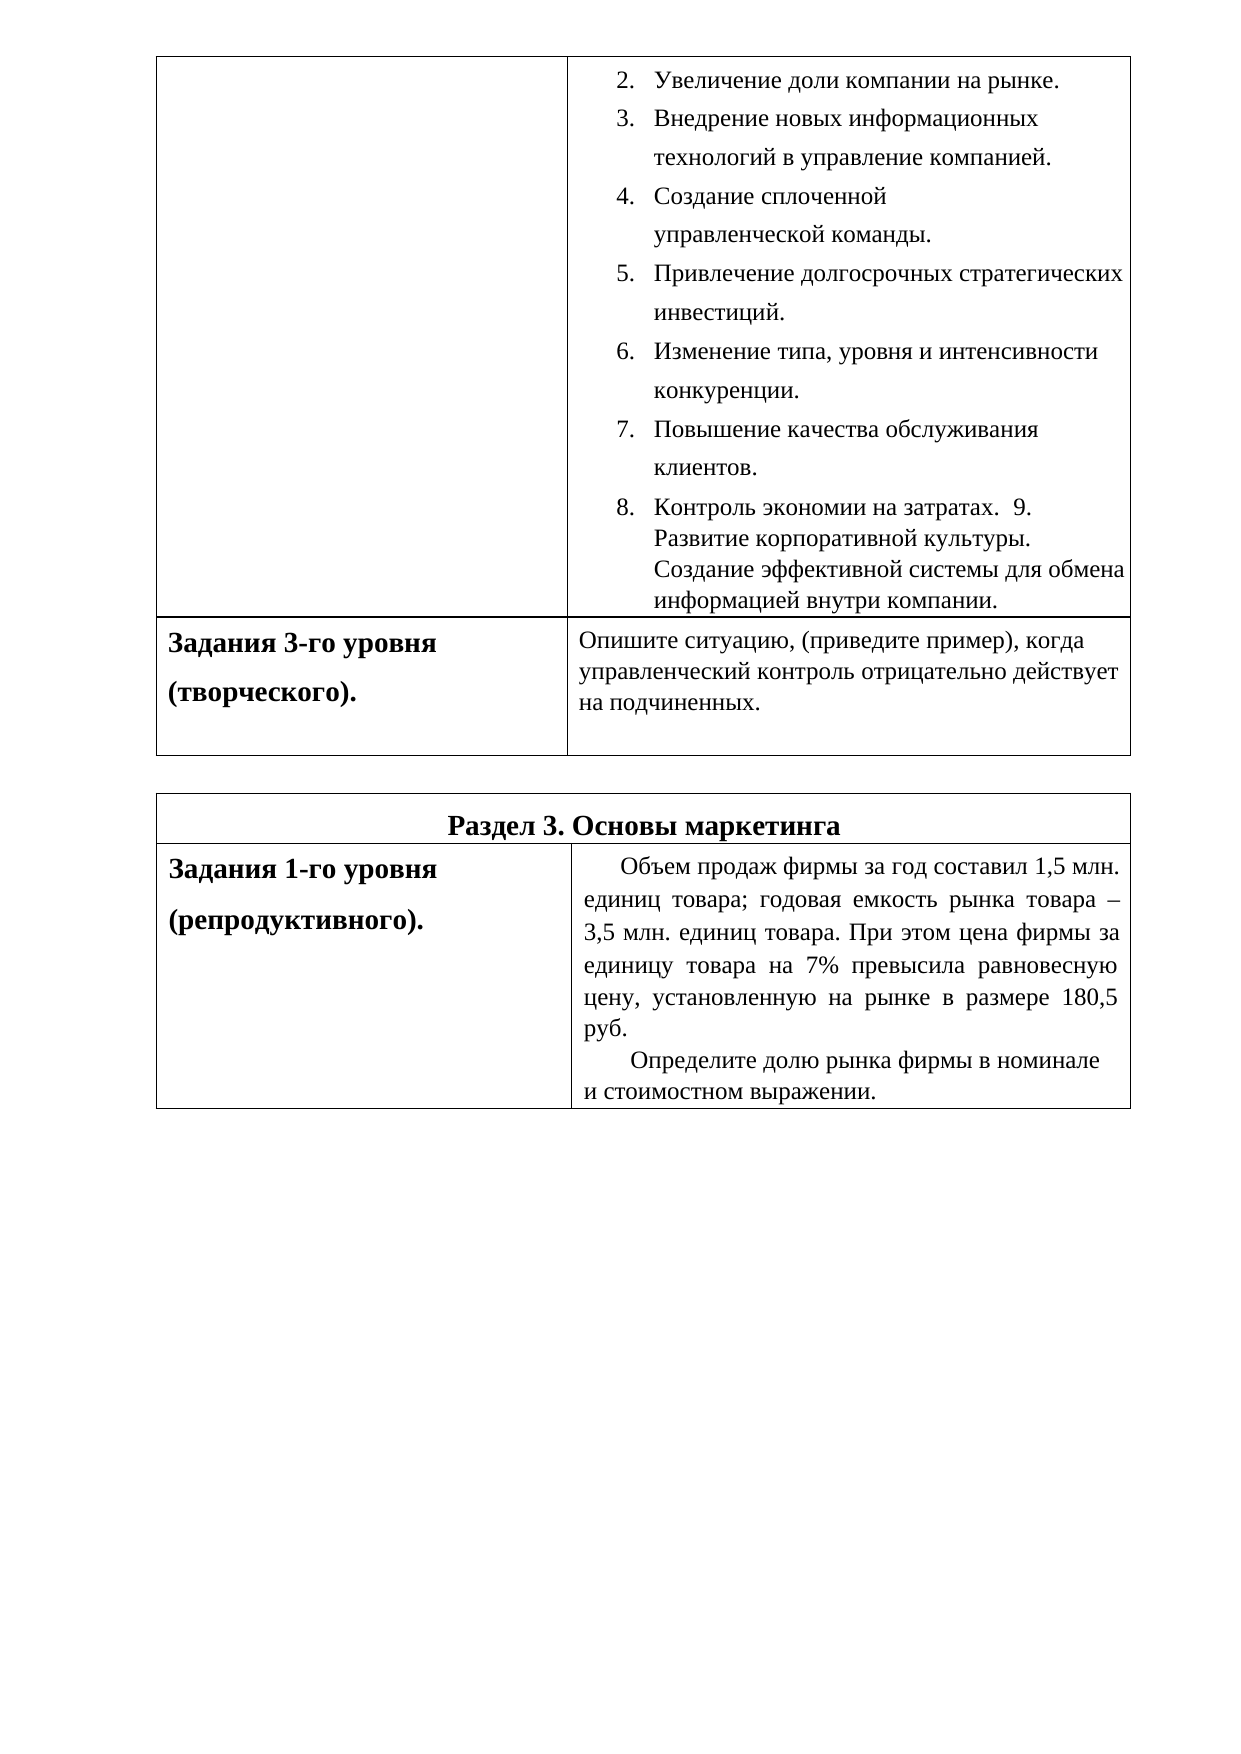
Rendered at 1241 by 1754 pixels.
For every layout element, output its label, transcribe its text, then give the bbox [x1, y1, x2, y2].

table_cell Объем продаж фирмы за год составил 1,5 млн. единиц товара; годовая емкость рынка товара – 3,5 млн. единиц товара. При этом цена фирмы за единицу товара на 7% превысила равновесную цену, установленную на рынке в размере 180,5 руб. Определите долю рынка фирмы в номинале и стоимостном выражении. [572, 844, 1130, 1108]
table_cell Задания 1-го уровня (репродуктивного). [157, 844, 571, 1108]
table_header [157, 57, 567, 616]
table_header Основы маркетинга [571, 794, 1130, 843]
table_cell Задания 3-го уровня (творческого). [157, 618, 567, 755]
table_header Раздел 3. [157, 794, 571, 843]
table_header Увеличение доли компании на рынке. Внедрение новых информационных технологий в управление компанией. Создание сплоченной управленческой команды. Привлечение долгосрочных стратегических инвестиций. Изменение типа, уровня и интенсивности конкуренции. Повышение качества обслуживания клиентов. Контроль экономии на затратах. 9. Развитие корпоративной культуры. Создание эффективной системы для обмена информацией внутри компании. [568, 57, 1130, 616]
table_cell Опишите ситуацию, (приведите пример), когда управленческий контроль отрицательно действует на подчиненных. [568, 618, 1130, 755]
